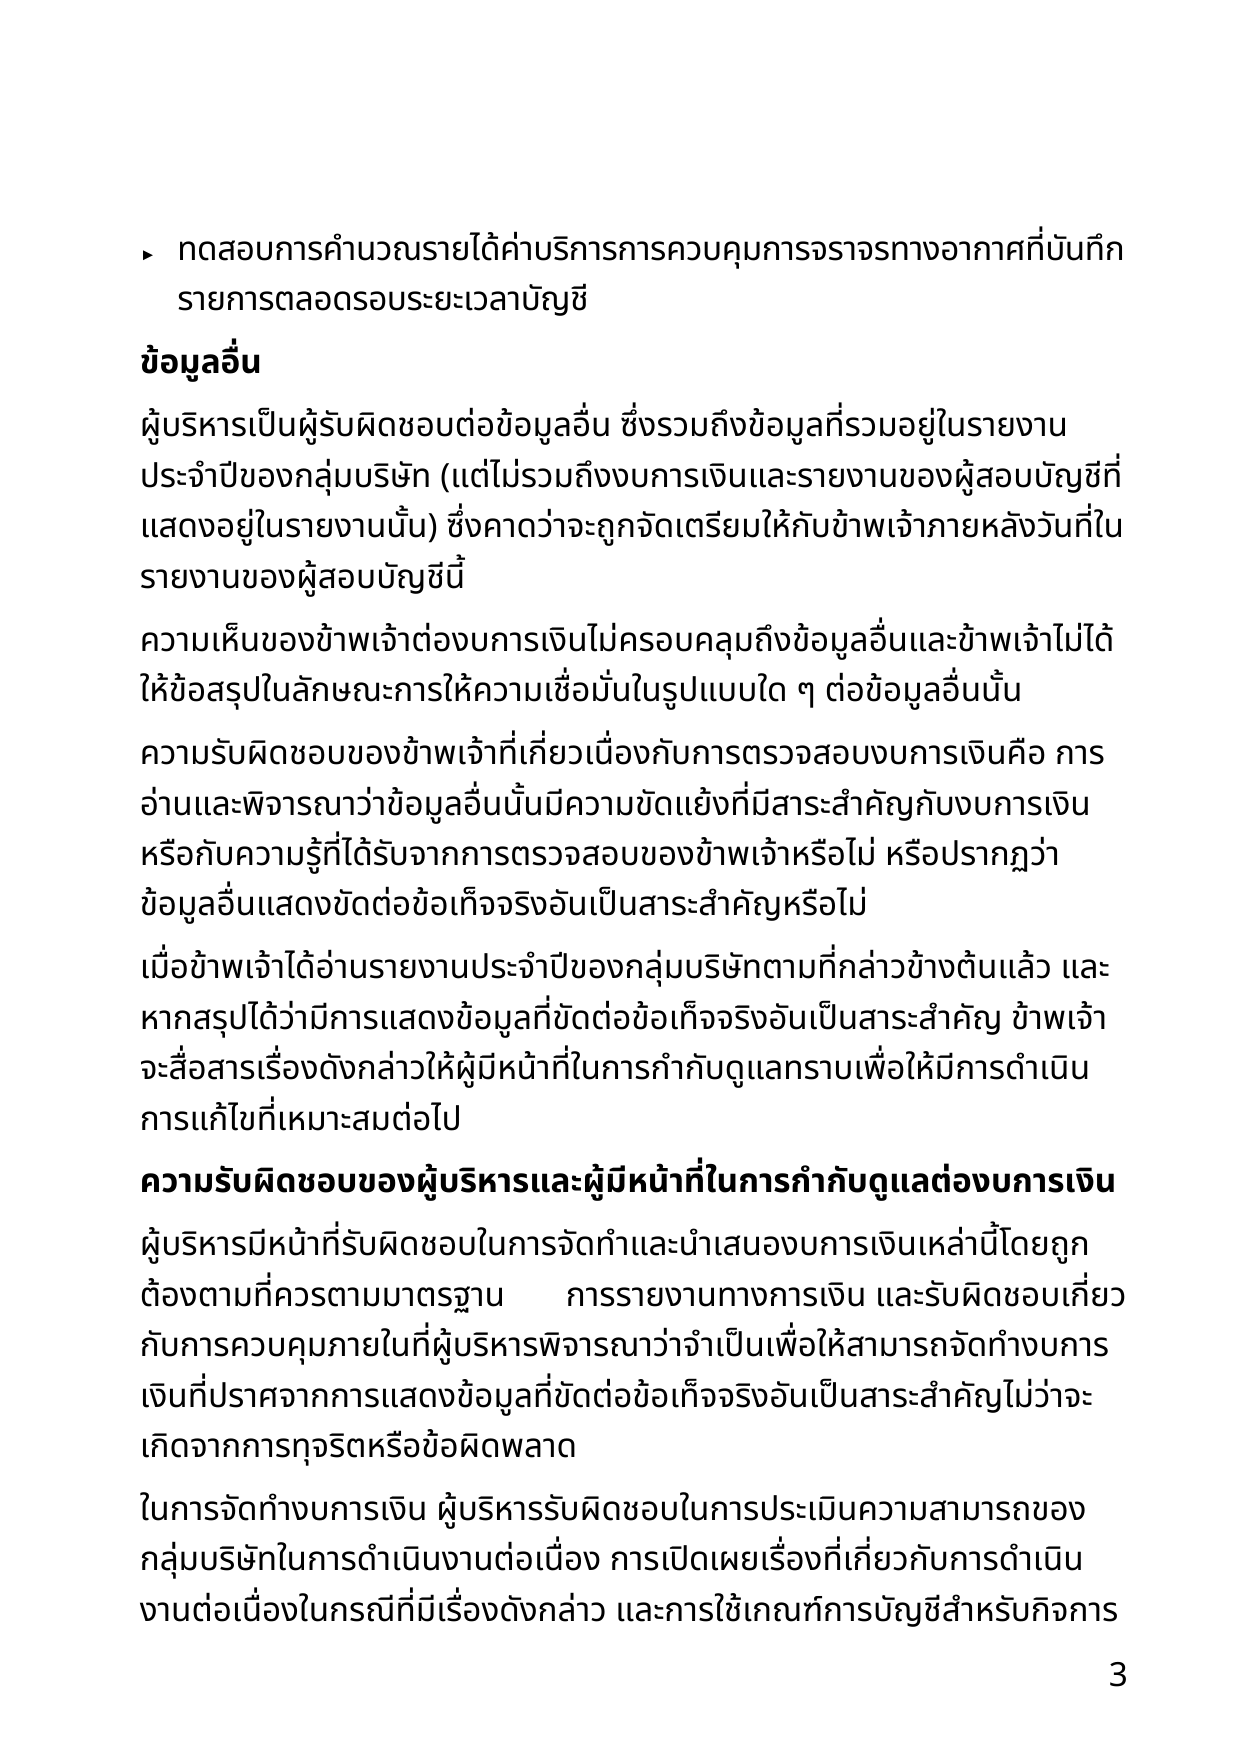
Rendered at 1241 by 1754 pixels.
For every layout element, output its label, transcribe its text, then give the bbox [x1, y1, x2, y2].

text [139, 1485, 1128, 1636]
text ผู้บริหารเป็นผู้รับผิดชอบต่อข้อมูลอื่น ซึ่งรวมถึงข้อมูลที่รวมอยู่ในรายงานประจำปีของกลุ่มบริษัท (แต่ไม่รวมถึงงบการเงินและรายงานของผู้สอบบัญชีที่แสดงอยู่ในรายงานนั้น) ซึ่งคาดว่าจะถูกจัดเตรียมให้กับข้าพเจ้าภายหลังวันที่ในรายงานของผู้สอบบัญชีนี้ [139, 401, 1128, 603]
list ทดสอบการคำนวณรายได้ค่าบริการการควบคุมการจราจรทางอากาศที่บันทึกรายการตลอดรอบระยะเวลาบัญชี [139, 225, 1128, 326]
text ข้อมูลอื่น [139, 338, 1128, 389]
text เมื่อข้าพเจ้าได้อ่านรายงานประจำปีของกลุ่มบริษัทตามที่กล่าวข้างต้นแล้ว และหากสรุปได้ว่ามีการแสดงข้อมูลที่ขัดต่อข้อเท็จจริงอันเป็นสาระสำคัญ ข้าพเจ้าจะสื่อสารเรื่องดังกล่าวให้ผู้มีหน้าที่ในการกำกับดูแลทราบเพื่อให้มีการดำเนินการแก้ไขที่เหมาะสมต่อไป [139, 943, 1128, 1145]
text ความเห็นของข้าพเจ้าต่องบการเงินไม่ครอบคลุมถึงข้อมูลอื่นและข้าพเจ้าไม่ได้ให้ข้อสรุปในลักษณะการให้ความเชื่อมั่นในรูปแบบใด ๆ ต่อข้อมูลอื่นนั้น [139, 616, 1128, 717]
text ความรับผิดชอบของผู้บริหารและผู้มีหน้าที่ในการกำกับดูแลต่องบการเงิน [139, 1157, 1128, 1208]
text ผู้บริหารมีหน้าที่รับผิดชอบในการจัดทำและนำเสนองบการเงินเหล่านี้โดยถูกต้องตามที่ควรตามมาตรฐาน การรายงานทางการเงิน และรับผิดชอบเกี่ยวกับการควบคุมภายในที่ผู้บริหารพิจารณาว่าจำเป็นเพื่อให้สามารถจัดทำงบการเงินที่ปราศจากการแสดงข้อมูลที่ขัดต่อข้อเท็จจริงอันเป็นสาระสำคัญไม่ว่าจะเกิดจากการทุจริตหรือข้อผิดพลาด [139, 1220, 1128, 1472]
text ความรับผิดชอบของข้าพเจ้าที่เกี่ยวเนื่องกับการตรวจสอบงบการเงินคือ การอ่านและพิจารณาว่าข้อมูลอื่นนั้นมีความขัดแย้งที่มีสาระสำคัญกับงบการเงินหรือกับความรู้ที่ได้รับจากการตรวจสอบของข้าพเจ้าหรือไม่ หรือปรากฏว่าข้อมูลอื่นแสดงขัดต่อข้อเท็จจริงอันเป็นสาระสำคัญหรือไม่ [139, 729, 1128, 931]
